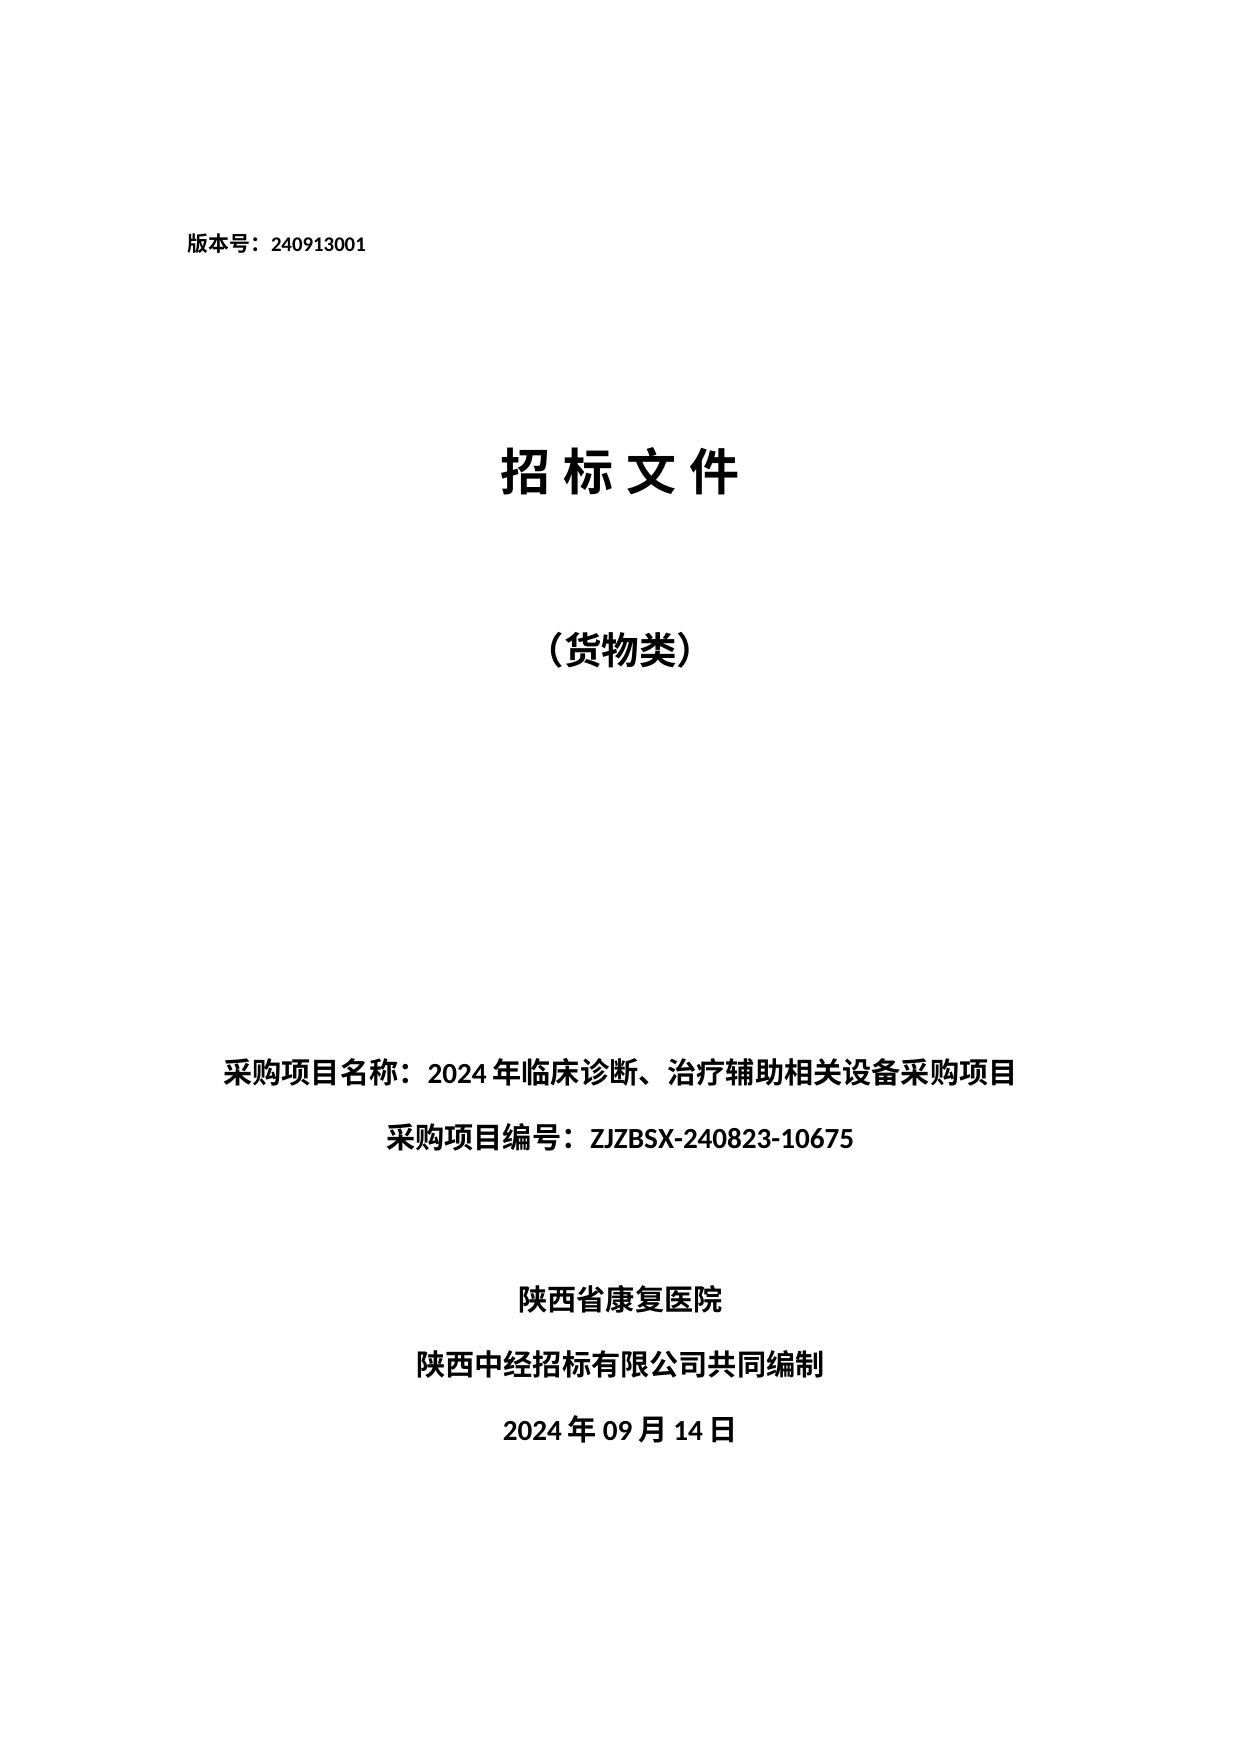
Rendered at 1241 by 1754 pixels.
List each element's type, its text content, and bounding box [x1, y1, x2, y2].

text 版本号：240913001 [187, 227, 1053, 422]
text 陕西中经招标有限公司共同编制 [187, 1332, 1053, 1397]
text 采购项目编号：ZJZBSX-240823-10675 [187, 1104, 1053, 1267]
text 招 标 文 件 [187, 422, 1053, 617]
text 陕西省康复医院 [187, 1267, 1053, 1332]
text 2024年09月14日 [187, 1397, 1053, 1462]
text （货物类） [187, 617, 1053, 1039]
text 采购项目名称：2024年临床诊断、治疗辅助相关设备采购项目 [187, 1039, 1053, 1104]
